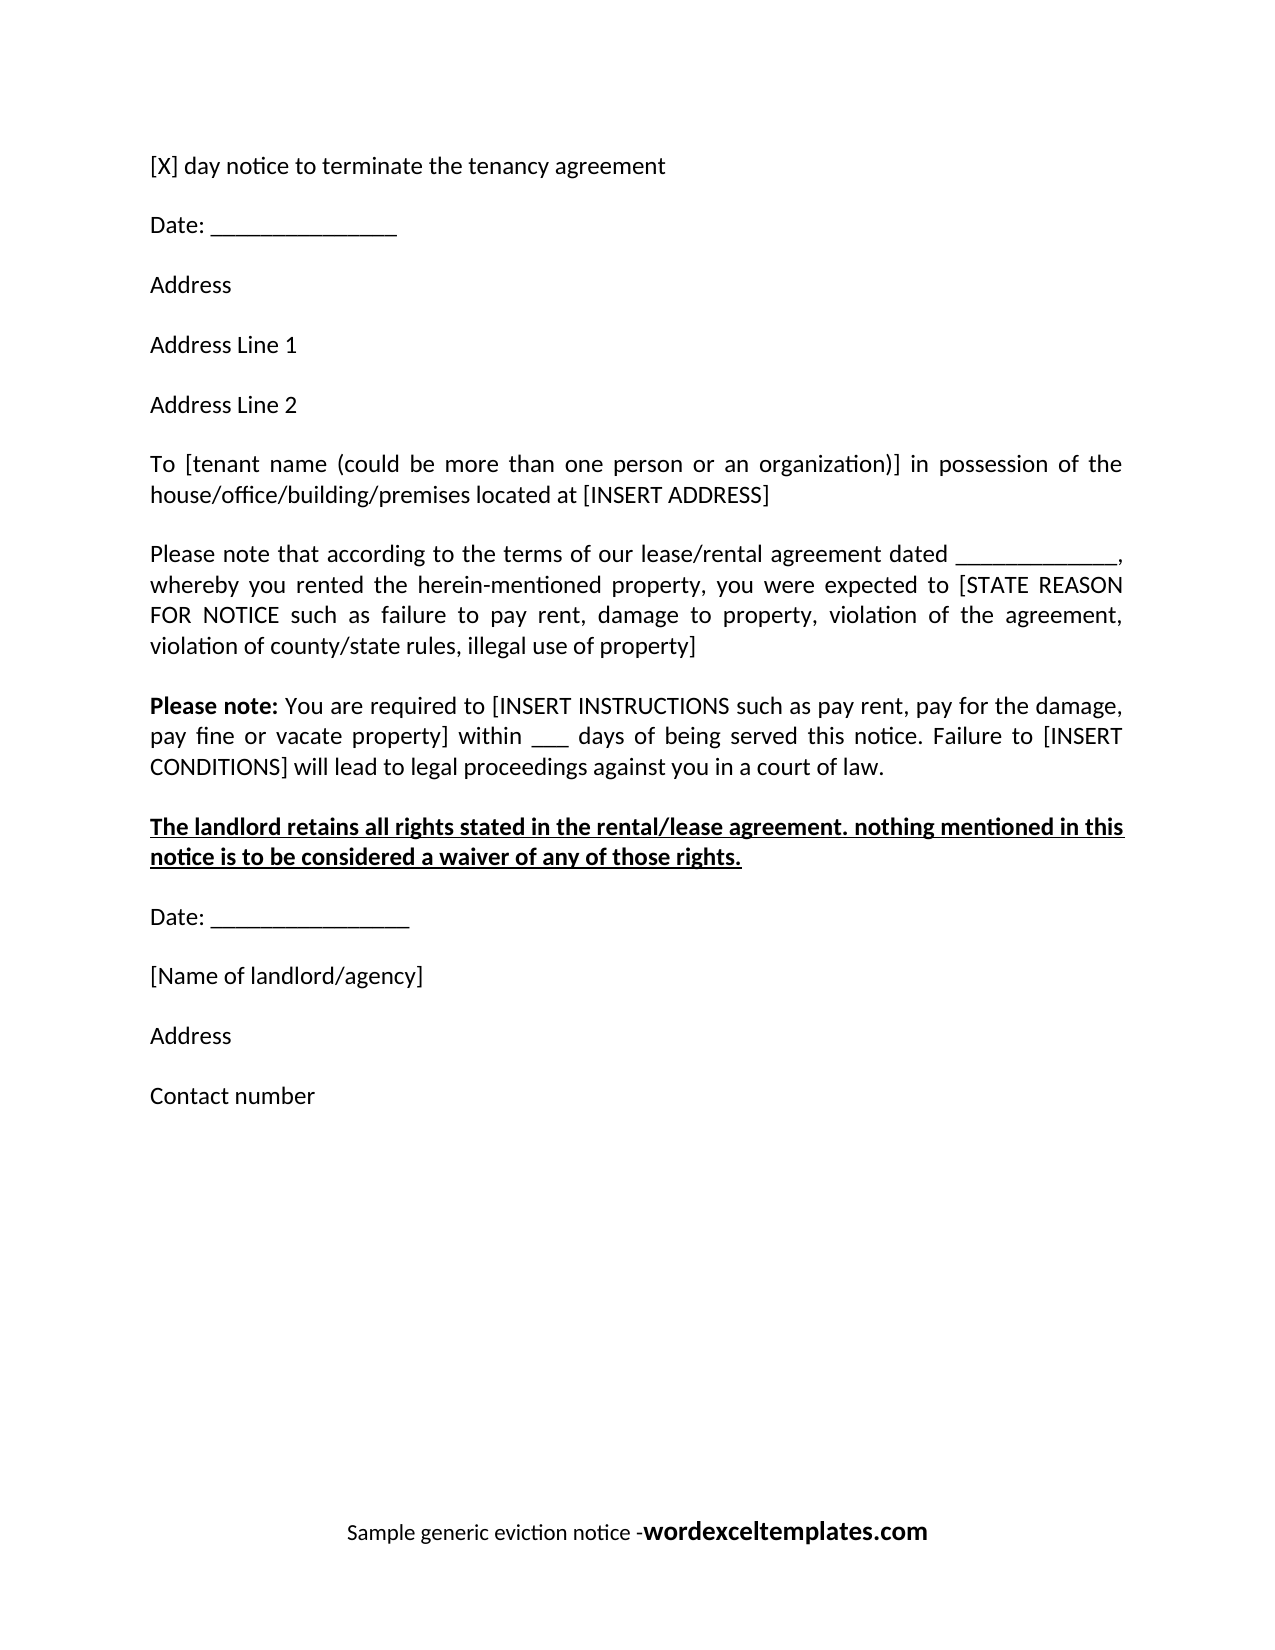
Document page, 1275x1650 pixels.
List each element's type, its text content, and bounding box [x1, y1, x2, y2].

text [Name of landlord/agency] [150, 961, 1125, 991]
text To [tenant name (could be more than one person or an organization)] in possession of the house/office/building/premises located at [INSERT ADDRESS] [150, 448, 1125, 509]
text Address Line 1 [150, 329, 1125, 359]
text The landlord retains all rights stated in the rental/lease agreement. nothing mentioned in this notice is to be considered a waiver of any of those rights. [150, 838, 1125, 872]
text Date: _______________ [150, 210, 1125, 240]
text Address [150, 269, 1125, 300]
text Date: ________________ [150, 901, 1125, 931]
text Address [150, 1020, 1125, 1051]
text The landlord retains all rights stated in the rental/lease agreement. nothing mentioned in this notice is to be considered a waiver of any of those rights. [150, 811, 1125, 837]
text Address Line 2 [150, 389, 1125, 419]
text Please note: You are required to [INSERT INSTRUCTIONS such as pay rent, pay for the damage, pay fine or vacate property] within ___ days of being served this notice. Failure to [INSERT CONDITIONS] will lead to legal proceedings against you in a court of law. [150, 690, 1125, 781]
text Contact number [150, 1080, 1125, 1110]
text [X] day notice to terminate the tenancy agreement [150, 150, 1125, 181]
text Please note that according to the terms of our lease/rental agreement dated _____________, whereby you rented the herein-mentioned property, you were expected to [STATE REASON FOR NOTICE such as failure to pay rent, damage to property, violation of the agreement, violation of county/state rules, illegal use of property] [150, 539, 1125, 661]
